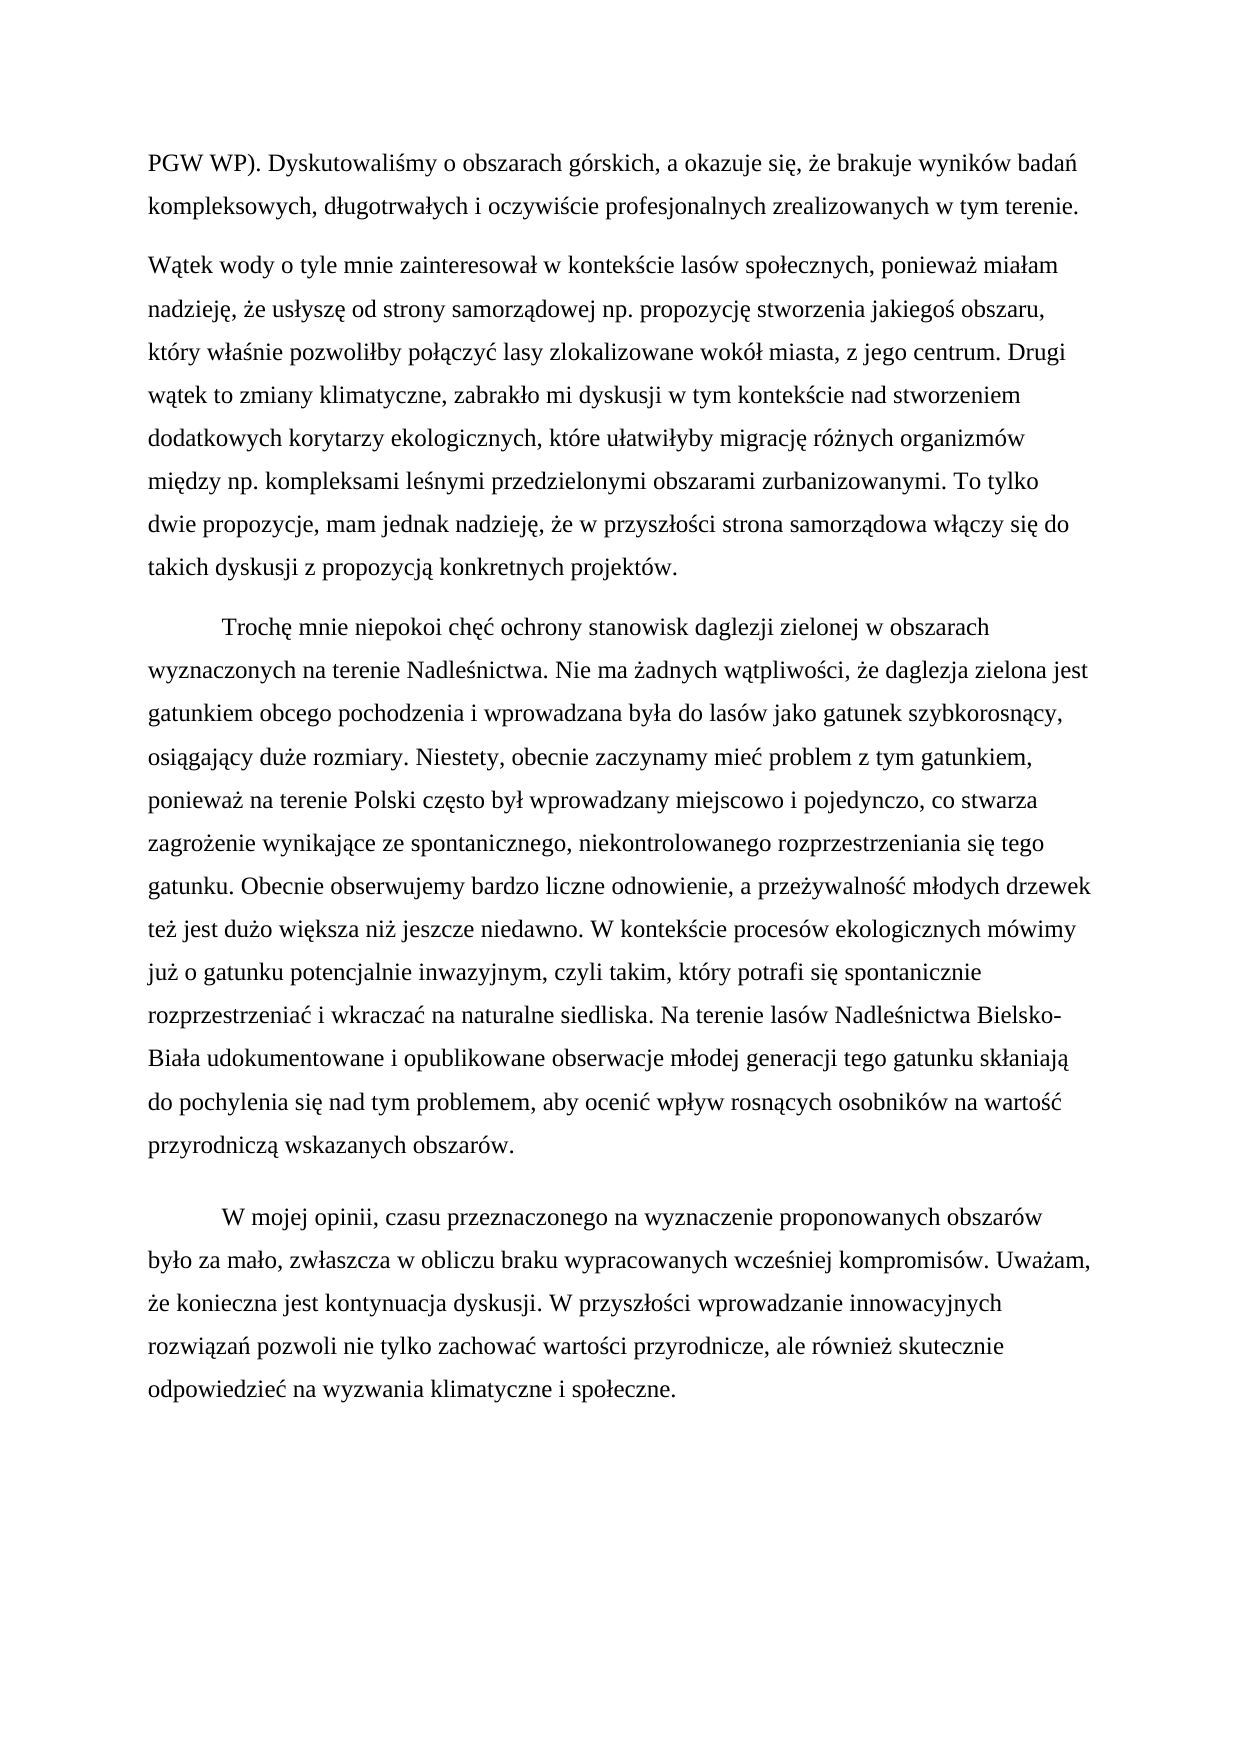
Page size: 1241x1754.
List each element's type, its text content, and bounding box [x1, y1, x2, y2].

text W mojej opinii, czasu przeznaczonego na wyznaczenie proponowanych obszarów było za mało, zwłaszcza w obliczu braku wypracowanych wcześniej kompromisów. Uważam, że konieczna jest kontynuacja dyskusji. W przyszłości wprowadzanie innowacyjnych rozwiązań pozwoli nie tylko zachować wartości przyrodnicze, ale również skutecznie odpowiedzieć na wyzwania klimatyczne i społeczne. [148, 1202, 1093, 1403]
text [148, 148, 1093, 219]
text Trochę mnie niepokoi chęć ochrony stanowisk daglezji zielonej w obszarach wyznaczonych na terenie Nadleśnictwa. Nie ma żadnych wątpliwości, że daglezja zielona jest gatunkiem obcego pochodzenia i wprowadzana była do lasów jako gatunek szybkorosnący, osiągający duże rozmiary. Niestety, obecnie zaczynamy mieć problem z tym gatunkiem, ponieważ na terenie Polski często był wprowadzany miejscowo i pojedynczo, co stwarza zagrożenie wynikające ze spontanicznego, niekontrolowanego rozprzestrzeniania się tego gatunku. Obecnie obserwujemy bardzo liczne odnowienie, a przeżywalność młodych drzewek też jest dużo większa niż jeszcze niedawno. W kontekście procesów ekologicznych mówimy już o gatunku potencjalnie inwazyjnym, czyli takim, który potrafi się spontanicznie rozprzestrzeniać i wkraczać na naturalne siedliska. Na terenie lasów Nadleśnictwa Bielsko-Biała udokumentowane i opublikowane obserwacje młodej generacji tego gatunku skłaniają do pochylenia się nad tym problemem, aby ocenić wpływ rosnących osobników na wartość przyrodniczą wskazanych obszarów. [148, 612, 1093, 1158]
text Wątek wody o tyle mnie zainteresował w kontekście lasów społecznych, ponieważ miałam nadzieję, że usłyszę od strony samorządowej np. propozycję stworzenia jakiegoś obszaru, który właśnie pozwoliłby połączyć lasy zlokalizowane wokół miasta, z jego centrum. Drugi wątek to zmiany klimatyczne, zabrakło mi dyskusji w tym kontekście nad stworzeniem dodatkowych korytarzy ekologicznych, które ułatwiłyby migrację różnych organizmów między np. kompleksami leśnymi przedzielonymi obszarami zurbanizowanymi. To tylko dwie propozycje, mam jednak nadzieję, że w przyszłości strona samorządowa włączy się do takich dyskusji z propozycją konkretnych projektów. [148, 251, 1093, 581]
